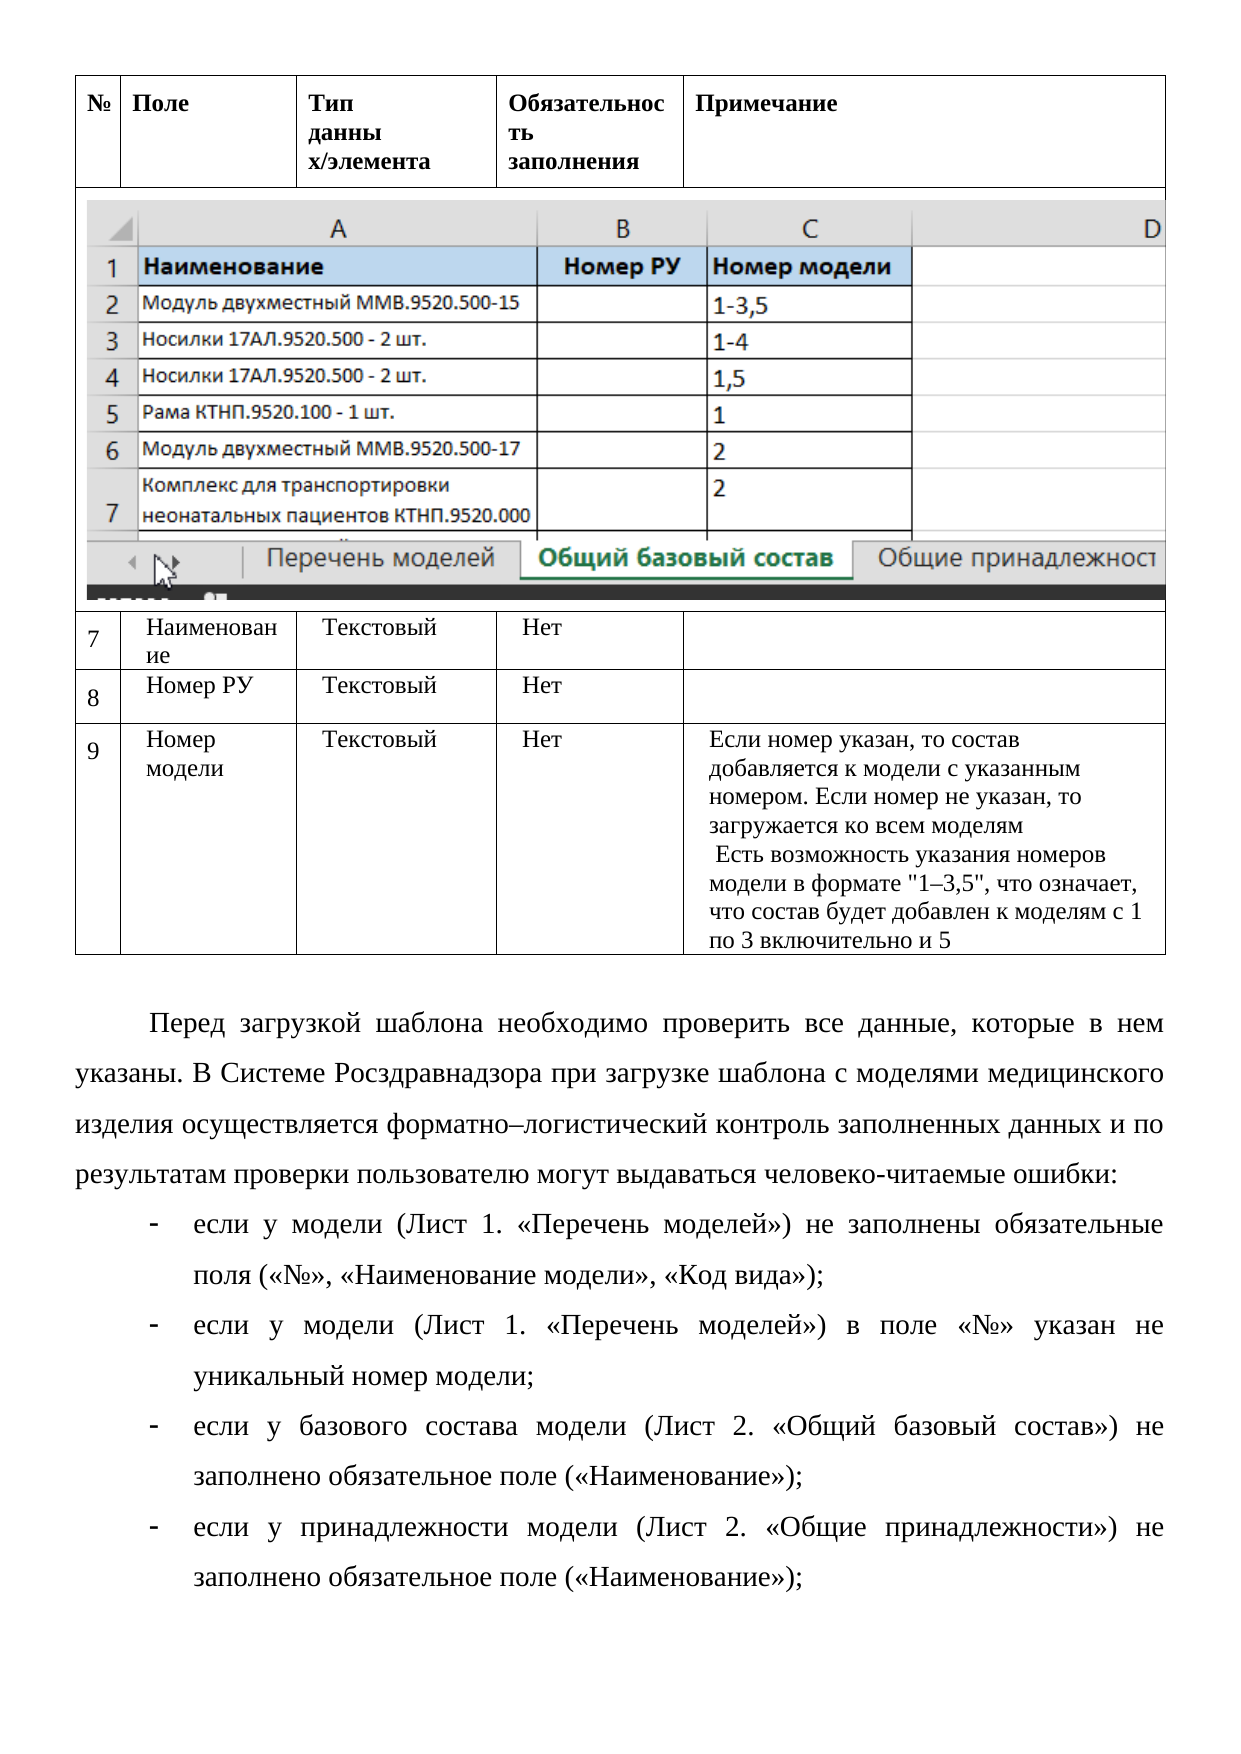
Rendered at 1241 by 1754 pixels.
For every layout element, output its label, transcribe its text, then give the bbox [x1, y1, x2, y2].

table_header Тип данных/элемента [297, 76, 496, 187]
table_cell Текстовый [297, 724, 496, 954]
table_cell 8 [76, 670, 120, 723]
table_cell Номер РУ [121, 670, 296, 723]
table_cell Нет [497, 670, 683, 723]
table_cell Наименование [121, 612, 296, 669]
table_cell Нет [497, 612, 683, 669]
table_cell Текстовый [297, 612, 496, 669]
text если у модели (Лист 1. «Перечень моделей») не заполнены обязательные поля («№», «Наименование модели», «Код вида»); [149, 1207, 1165, 1291]
table_cell [684, 612, 1165, 669]
table_cell Нет [497, 724, 683, 954]
table_cell Текстовый [297, 670, 496, 723]
table_cell Номер модели [121, 724, 296, 954]
table_header Поле [121, 76, 296, 187]
table_cell 9 [76, 724, 120, 954]
text Перед загрузкой шаблона необходимо проверить все данные, которые в нем указаны. В Системе Росздравнадзора при загрузке шаблона с моделями медицинского изделия осуществляется форматно–логистический контроль заполненных данных и по результатам проверки пользователю могут выдаваться человеко-читаемые ошибки: [75, 1005, 1165, 1190]
table_header Примечание [684, 76, 1165, 187]
picture [86, 200, 1166, 600]
table_cell Лист 3. «Общие принадлежности» [76, 188, 1165, 611]
text если у модели (Лист 1. «Перечень моделей») в поле «№» указан не уникальный номер модели; [149, 1307, 1165, 1391]
text если у принадлежности модели (Лист 2. «Общие принадлежности») не заполнено обязательное поле («Наименование»); [149, 1509, 1165, 1593]
table_cell Если номер указан, то состав добавляется к модели с указанным номером. Если номер не указан, то загружается ко всем моделям Есть возможность указания номеров модели в формате "1–3,5", что означает, что состав будет добавлен к моделям с 1 по 3 включительно и 5 [684, 724, 1165, 954]
text если у базового состава модели (Лист 2. «Общий базовый состав») не заполнено обязательное поле («Наименование»); [149, 1408, 1165, 1492]
table_header Обязательность заполнения [497, 76, 683, 187]
table_cell [684, 670, 1165, 723]
table_header № [76, 76, 120, 187]
table_cell 7 [76, 612, 120, 669]
